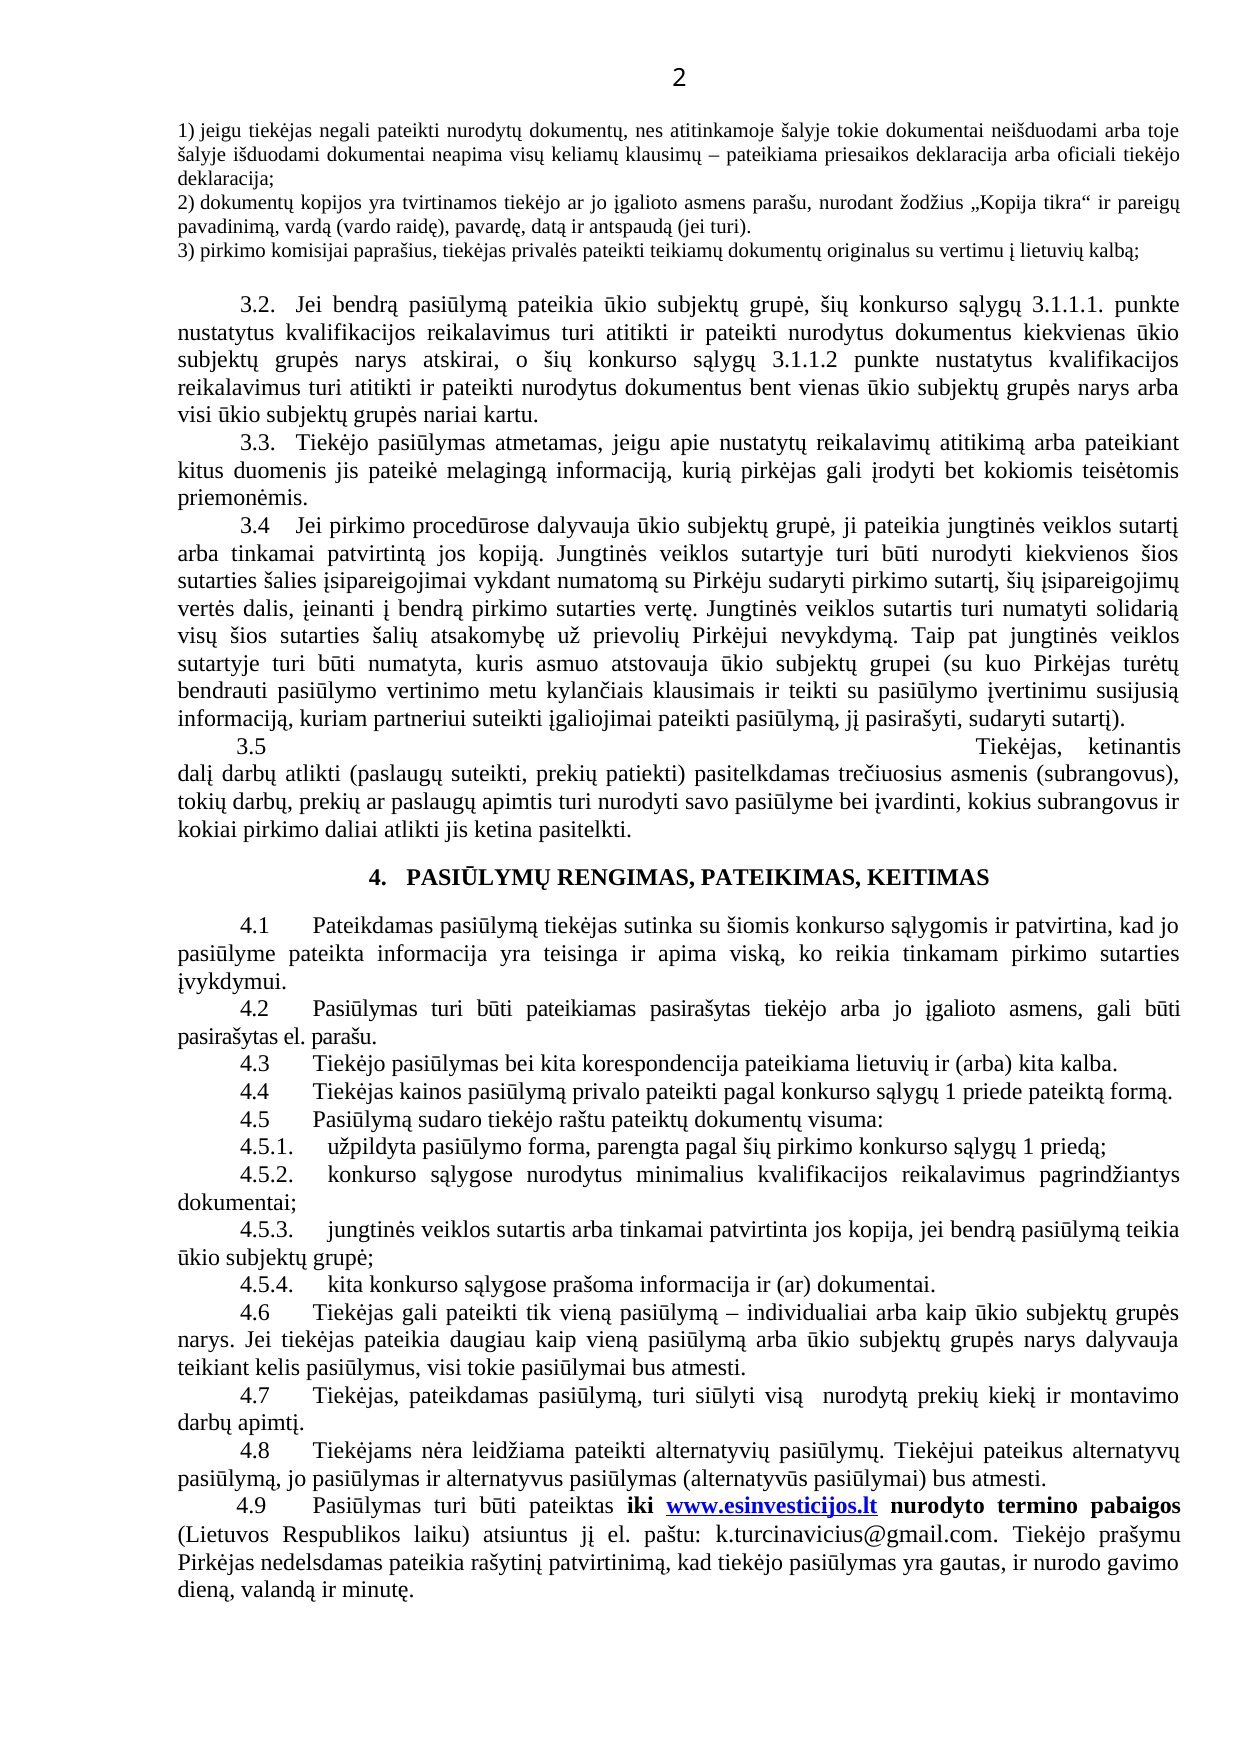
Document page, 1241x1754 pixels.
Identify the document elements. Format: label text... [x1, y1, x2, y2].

list Tiekėjo pasiūlymas bei kita korespondencija pateikiama lietuvių ir (arba) kita kalba. [177, 1049, 1181, 1077]
list Pasiūlymas turi būti pateikiamas pasirašytas tiekėjo arba jo įgalioto asmens, gali būti pasirašytas el. parašu. [177, 994, 1181, 1049]
text 3) pirkimo komisijai paprašius, tiekėjas privalės pateikti teikiamų dokumentų originalus su vertimu į lietuvių kalbą; [177, 238, 1181, 262]
list konkurso sąlygose nurodytus minimalius kvalifikacijos reikalavimus pagrindžiantys dokumentai; [177, 1160, 1181, 1215]
list Pasiūlymas turi būti pateiktas iki www.esinvesticijos.lt nurodyto termino pabaigos (Lietuvos Respublikos laiku) atsiuntus jį el. paštu: k.turcinavicius@gmail.com. Tiekėjo prašymu Pirkėjas nedelsdamas pateikia rašytinį patvirtinimą, kad tiekėjo pasiūlymas yra gautas, ir nurodo gavimo dieną, valandą ir minutę. [177, 1491, 1181, 1603]
list Jei bendrą pasiūlymą pateikia ūkio subjektų grupė, šių konkurso sąlygų 3.1.1.1. punkte nustatytus kvalifikacijos reikalavimus turi atitikti ir pateikti nurodytus dokumentus kiekvienas ūkio subjektų grupės narys atskirai, o šių konkurso sąlygų 3.1.1.2 punkte nustatytus kvalifikacijos reikalavimus turi atitikti ir pateikti nurodytus dokumentus bent vienas ūkio subjektų grupės narys arba visi ūkio subjektų grupės nariai kartu. [177, 290, 1181, 428]
list Pasiūlymą sudaro tiekėjo raštu pateiktų dokumentų visuma: [177, 1105, 1181, 1132]
list kita konkurso sąlygose prašoma informacija ir (ar) dokumentai. [177, 1270, 1181, 1298]
list Tiekėjams nėra leidžiama pateikti alternatyvių pasiūlymų. Tiekėjui pateikus alternatyvų pasiūlymą, jo pasiūlymas ir alternatyvus pasiūlymas (alternatyvūs pasiūlymai) bus atmesti. [177, 1436, 1181, 1491]
list Jei pirkimo procedūrose dalyvauja ūkio subjektų grupė, ji pateikia jungtinės veiklos sutartį arba tinkamai patvirtintą jos kopiją. Jungtinės veiklos sutartyje turi būti nurodyti kiekvienos šios sutarties šalies įsipareigojimai vykdant numatomą su Pirkėju sudaryti pirkimo sutartį, šių įsipareigojimų vertės dalis, įeinanti į bendrą pirkimo sutarties vertę. Jungtinės veiklos sutartis turi numatyti solidarią visų šios sutarties šalių atsakomybę už prievolių Pirkėjui nevykdymą. Taip pat jungtinės veiklos sutartyje turi būti numatyta, kuris asmuo atstovauja ūkio subjektų grupei (su kuo Pirkėjas turėtų bendrauti pasiūlymo vertinimo metu kylančiais klausimais ir teikti su pasiūlymo įvertinimu susijusią informaciją, kuriam partneriui suteikti įgaliojimai pateikti pasiūlymą, jį pasirašyti, sudaryti sutartį). [177, 511, 1181, 732]
list Tiekėjas, ketinantis dalį darbų atlikti (paslaugų suteikti, prekių patiekti) pasitelkdamas trečiuosius asmenis (subrangovus), tokių darbų, prekių ar paslaugų apimtis turi nurodyti savo pasiūlyme bei įvardinti, kokius subrangovus ir kokiai pirkimo daliai atlikti jis ketina pasitelkti. [177, 732, 1181, 842]
list Tiekėjas gali pateikti tik vieną pasiūlymą – individualiai arba kaip ūkio subjektų grupės narys. Jei tiekėjas pateikia daugiau kaip vieną pasiūlymą arba ūkio subjektų grupės narys dalyvauja teikiant kelis pasiūlymus, visi tokie pasiūlymai bus atmesti. [177, 1298, 1181, 1381]
list Tiekėjas, pateikdamas pasiūlymą, turi siūlyti visą nurodytą prekių kiekį ir montavimo darbų apimtį. [177, 1381, 1181, 1436]
text 2) dokumentų kopijos yra tvirtinamos tiekėjo ar jo įgalioto asmens parašu, nurodant žodžius „Kopija tikra“ ir pareigų pavadinimą, vardą (vardo raidę), pavardę, datą ir antspaudą (jei turi). [177, 190, 1181, 238]
text 1) jeigu tiekėjas negali pateikti nurodytų dokumentų, nes atitinkamoje šalyje tokie dokumentai neišduodami arba toje šalyje išduodami dokumentai neapima visų keliamų klausimų – pateikiama priesaikos deklaracija arba oficiali tiekėjo deklaracija; [177, 118, 1181, 190]
list Tiekėjas kainos pasiūlymą privalo pateikti pagal konkurso sąlygų 1 priede pateiktą formą. [177, 1077, 1181, 1105]
list jungtinės veiklos sutartis arba tinkamai patvirtinta jos kopija, jei bendrą pasiūlymą teikia ūkio subjektų grupė; [177, 1215, 1181, 1270]
list Pateikdamas pasiūlymą tiekėjas sutinka su šiomis konkurso sąlygomis ir patvirtina, kad jo pasiūlyme pateikta informacija yra teisinga ir apima viską, ko reikia tinkamam pirkimo sutarties įvykdymui. [177, 911, 1181, 994]
list Tiekėjo pasiūlymas atmetamas, jeigu apie nustatytų reikalavimų atitikimą arba pateikiant kitus duomenis jis pateikė melagingą informaciją, kurią pirkėjas gali įrodyti bet kokiomis teisėtomis priemonėmis. [177, 428, 1181, 511]
list užpildyta pasiūlymo forma, parengta pagal šių pirkimo konkurso sąlygų 1 priedą; [177, 1132, 1181, 1160]
list PASIŪLYMŲ RENGIMAS, PATEIKIMAS, KEITIMAS [177, 863, 1181, 891]
